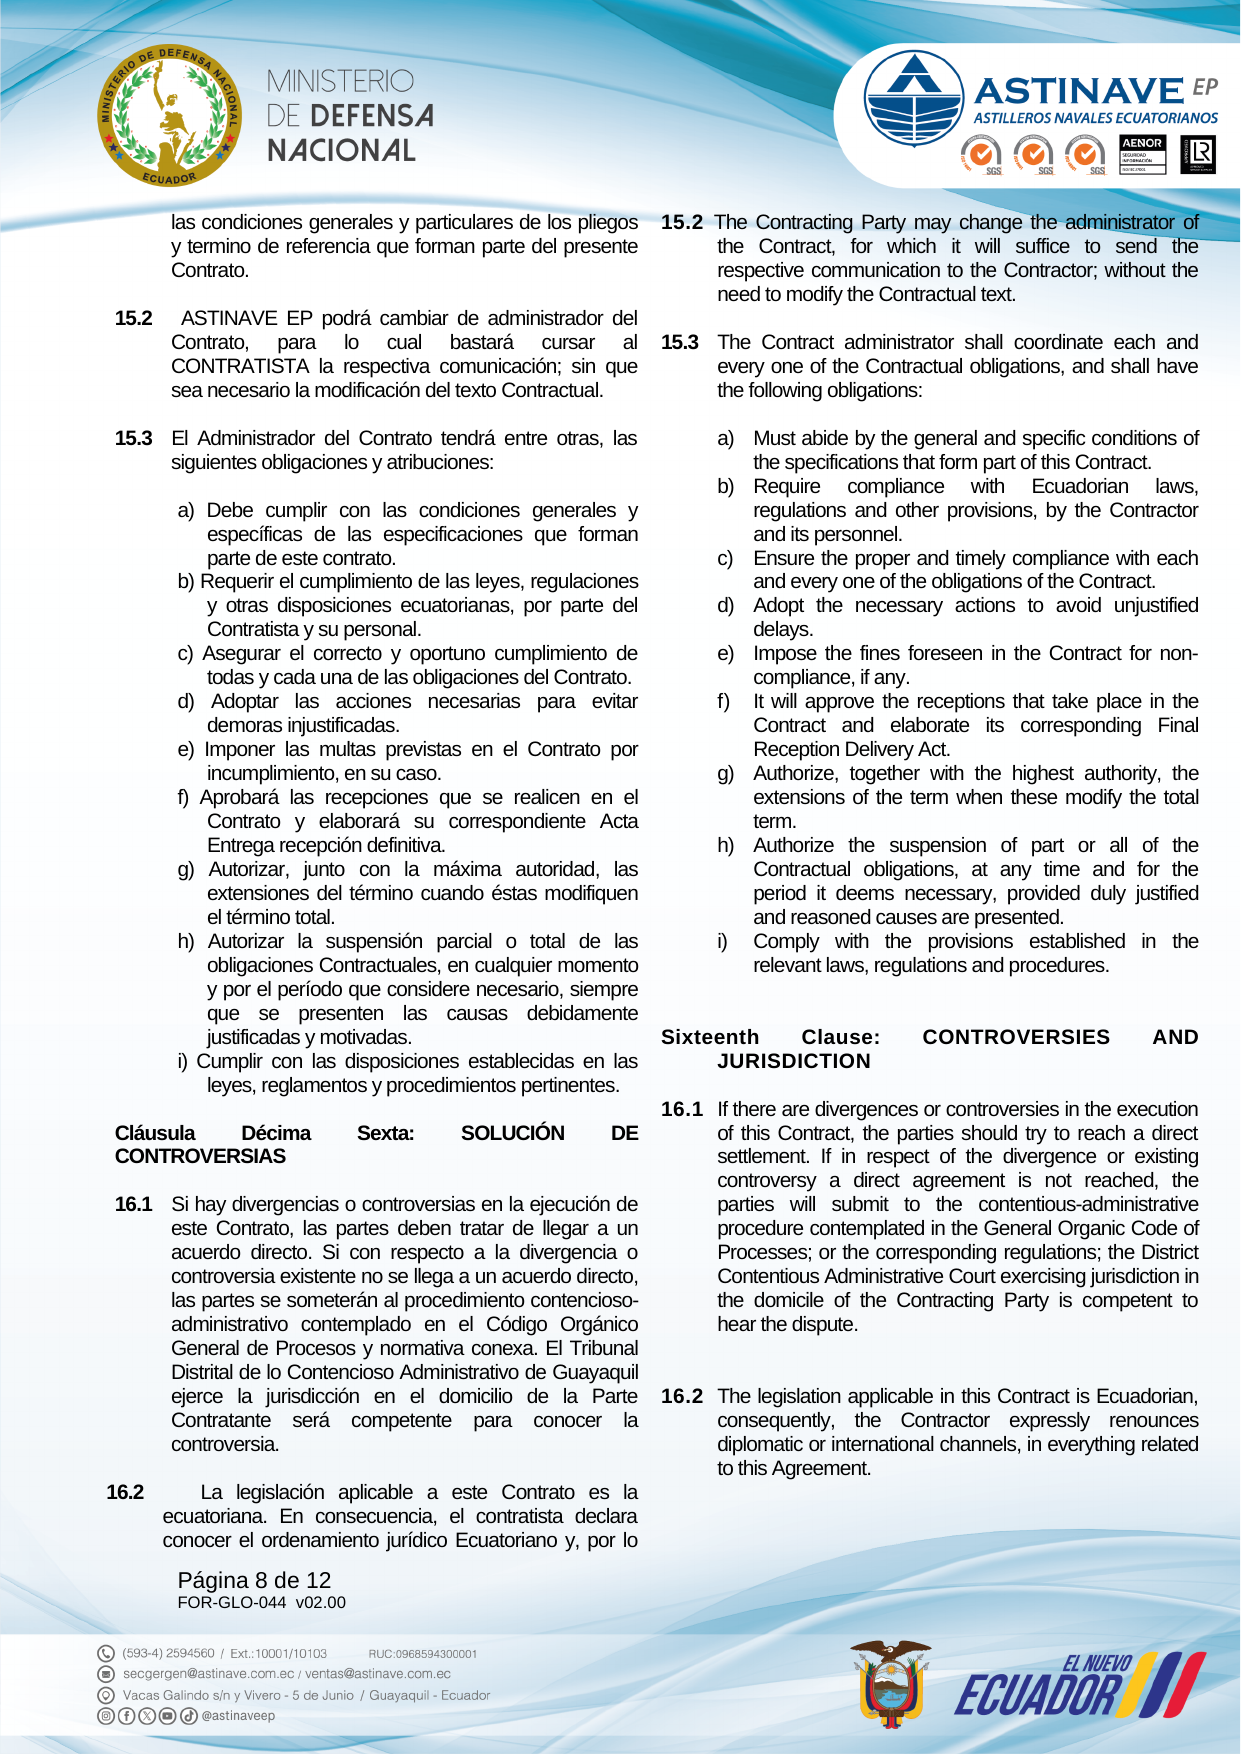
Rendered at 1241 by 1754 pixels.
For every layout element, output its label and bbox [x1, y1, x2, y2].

table_header [103, 210, 649, 1552]
picture [0, 0, 1241, 1754]
table_header [650, 210, 1211, 1552]
